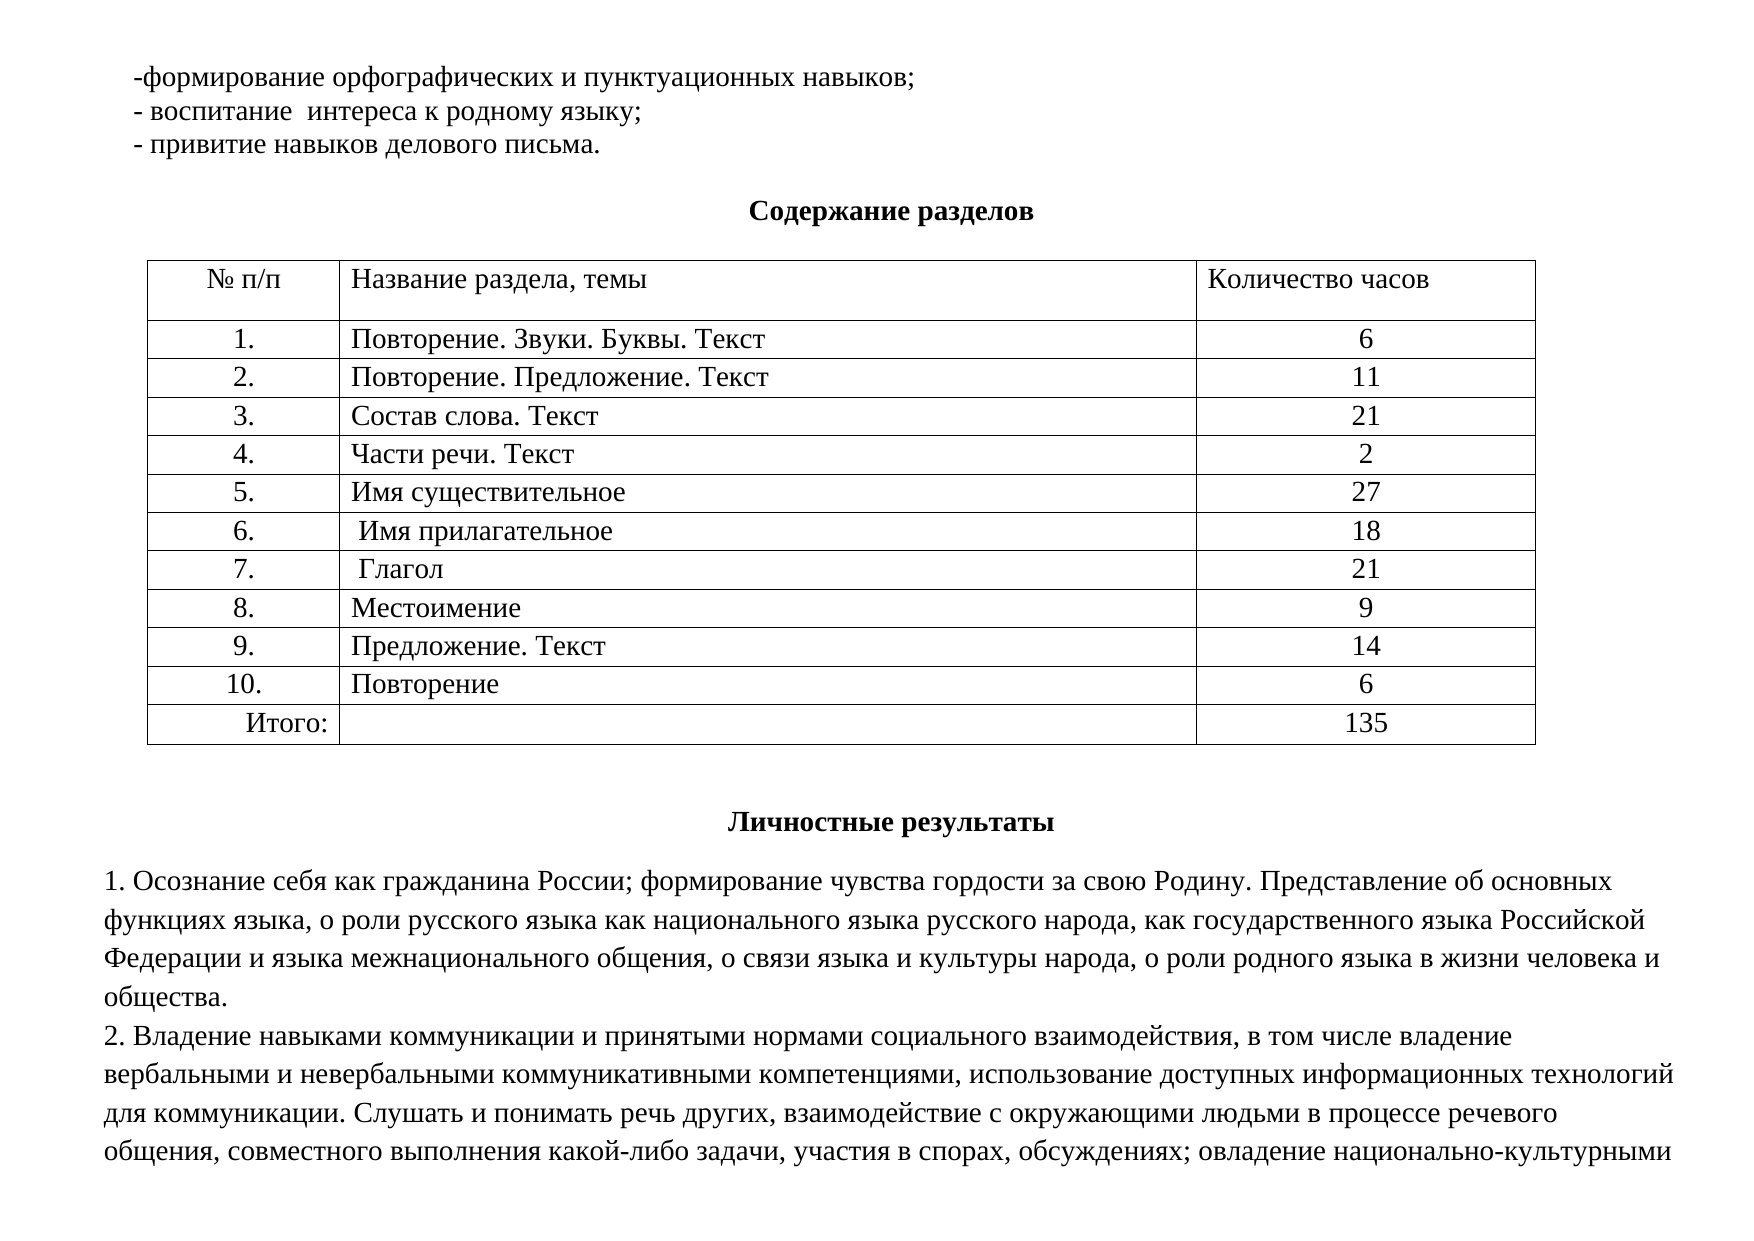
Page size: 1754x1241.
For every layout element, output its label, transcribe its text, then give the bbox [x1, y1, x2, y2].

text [103, 1018, 1679, 1167]
text Содержание разделов [103, 193, 1679, 227]
table_cell 9 [1197, 590, 1535, 627]
table_cell 2 [1197, 436, 1535, 473]
table_header Количество часов [1197, 261, 1535, 320]
table_cell 4. [148, 436, 339, 473]
table_header № п/п [148, 261, 339, 320]
table_cell Повторение [340, 667, 1196, 704]
table_cell Местоимение [340, 590, 1196, 627]
table_cell 7. [148, 551, 339, 589]
text 1. Осознание себя как гражданина России; формирование чувства гордости за свою Родину. Представление об основных функциях языка, о роли русского языка как национального языка русского народа, как государственного языка Российской Федерации и языка межнационального общения, о связи языка и культуры народа, о роли родного языка в жизни человека и общества. [103, 863, 1679, 1013]
table_cell Имя прилагательное [340, 513, 1196, 550]
table_cell Глагол [340, 551, 1196, 589]
table_cell 1. [148, 321, 339, 358]
table_cell Состав слова. Текст [340, 398, 1196, 435]
table_cell 135 [1197, 705, 1535, 744]
table_cell 8. [148, 590, 339, 627]
table_cell 11 [1197, 359, 1535, 397]
table_cell Имя существительное [340, 475, 1196, 512]
table_cell 2. [148, 359, 339, 397]
table_header Название раздела, темы [340, 261, 1196, 320]
table_cell Повторение. Предложение. Текст [340, 359, 1196, 397]
table_cell 6 [1197, 667, 1535, 704]
table_cell 18 [1197, 513, 1535, 550]
text - привитие навыков делового письма. [133, 126, 1679, 160]
table_cell 27 [1197, 475, 1535, 512]
table_cell 9. [148, 628, 339, 666]
table_cell 5. [148, 475, 339, 512]
table_cell 3. [148, 398, 339, 435]
text Личностные результаты [103, 804, 1679, 838]
table_cell 6. [148, 513, 339, 550]
table_cell Предложение. Текст [340, 628, 1196, 666]
table_cell 21 [1197, 551, 1535, 589]
table_cell 14 [1197, 628, 1535, 666]
text - воспитание интереса к родному языку; [133, 93, 1679, 126]
table_cell Итого: [148, 705, 339, 744]
table_cell Части речи. Текст [340, 436, 1196, 473]
table_cell 10. [148, 667, 339, 704]
table_cell 21 [1197, 398, 1535, 435]
text -формирование орфографических и пунктуационных навыков; [133, 59, 1679, 93]
table_cell Повторение. Звуки. Буквы. Текст [340, 321, 1196, 358]
table_cell 6 [1197, 321, 1535, 358]
table_cell [340, 705, 1196, 744]
